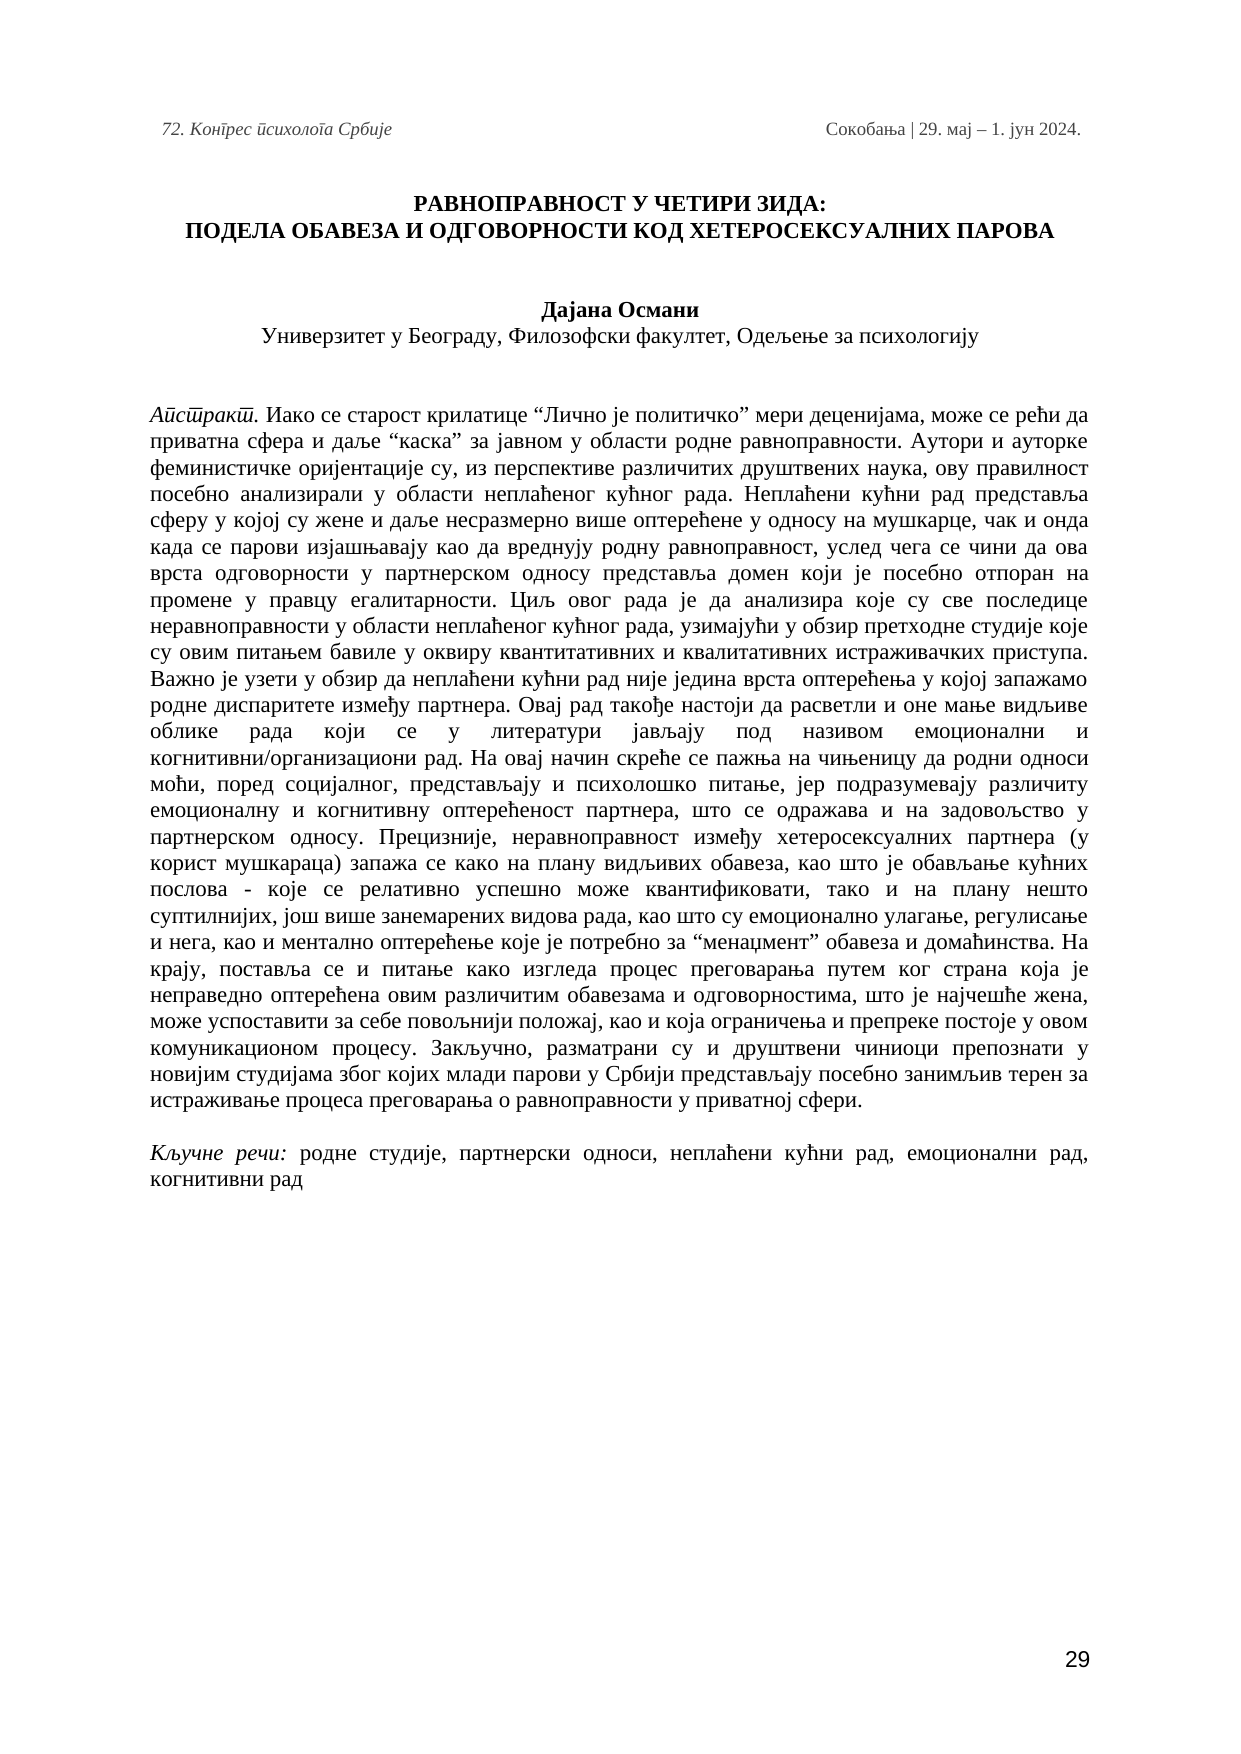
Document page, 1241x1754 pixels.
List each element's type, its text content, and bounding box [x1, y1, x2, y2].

text Апстракт. Иако се старост крилатице “Лично је политичко” мери деценијама, може се рећи да приватна сфера и даље “каска” за јавном у области родне равноправности. Аутори и ауторке феминистичке оријентације су, из перспективе различитих друштвених наука, ову правилност посебно анализирали у области неплаћеног кућног рада. Неплаћени кућни рад представља сферу у којој су жене и даље несразмерно више оптерећене у односу на мушкарце, чак и онда када се парови изјашњавају као да вреднују родну равноправност, услед чега се чини да ова врста одговорности у партнерском односу представља домен који је посебно отпоран на промене у правцу егалитарности. Циљ овог рада је да анализира које су све последице неравноправности у области неплаћеног кућног рада, узимајући у обзир претходне студије које су овим питањем бавиле у оквиру квантитативних и квалитативних истраживачких приступа. Важно је узети у обзир да неплаћени кућни рад није једина врста оптерећења у којој запажамо родне диспаритете између партнера. Овај рад такође настоји да расветли и оне мање видљиве облике рада који се у литератури јављају под називом емоционални и когнитивни/организациони рад. На овај начин скреће се пажња на чињеницу да родни односи моћи, поред социјалног, представљају и психолошко питање, јер подразумевају различиту емоционалну и когнитивну оптерећеност партнера, што се одражава и на задовољство у партнерском односу. Прецизније, неравноправност између хетеросексуалних партнера (у корист мушкараца) запажа се како на плану видљивих обавеза, као што је обављање кућних послова - које се релативно успешно може квантификовати, тако и на плану нешто суптилнијих, још више занемарених видова рада, као што су емоционално улагање, регулисање и нега, као и ментално оптерећење које је потребно за “менаџмент” обавеза и домаћинства. На крају, поставља се и питање како изгледа процес преговарања путем ког страна која је неправедно оптерећена овим различитим обавезама и одговорностима, што је најчешће жена, може успоставити за себе повољнији положај, као и која ограничења и препреке постоје у овом комуникационом процесу. Закључно, разматрани су и друштвени чиниоци препознати у новијим студијама због којих млади парови у Србији представљају посебно занимљив терен за истраживање процеса преговарања о равноправности у приватној сфери. [150, 401, 1090, 1113]
text Универзитет у Београду, Филозофски факултет, Одељење за психологију [150, 322, 1090, 348]
text Кључне речи: родне студије, партнерски односи, неплаћени кућни рад, емоционални рад, когнитивни рад [150, 1139, 1090, 1192]
text Дајана Османи [150, 296, 1090, 322]
text РАВНОПРАВНОСТ У ЧЕТИРИ ЗИДА: ПОДЕЛА ОБАВЕЗА И ОДГОВОРНОСТИ КОД ХЕТЕРОСЕКСУАЛНИХ ПАРОВА [150, 190, 1090, 243]
